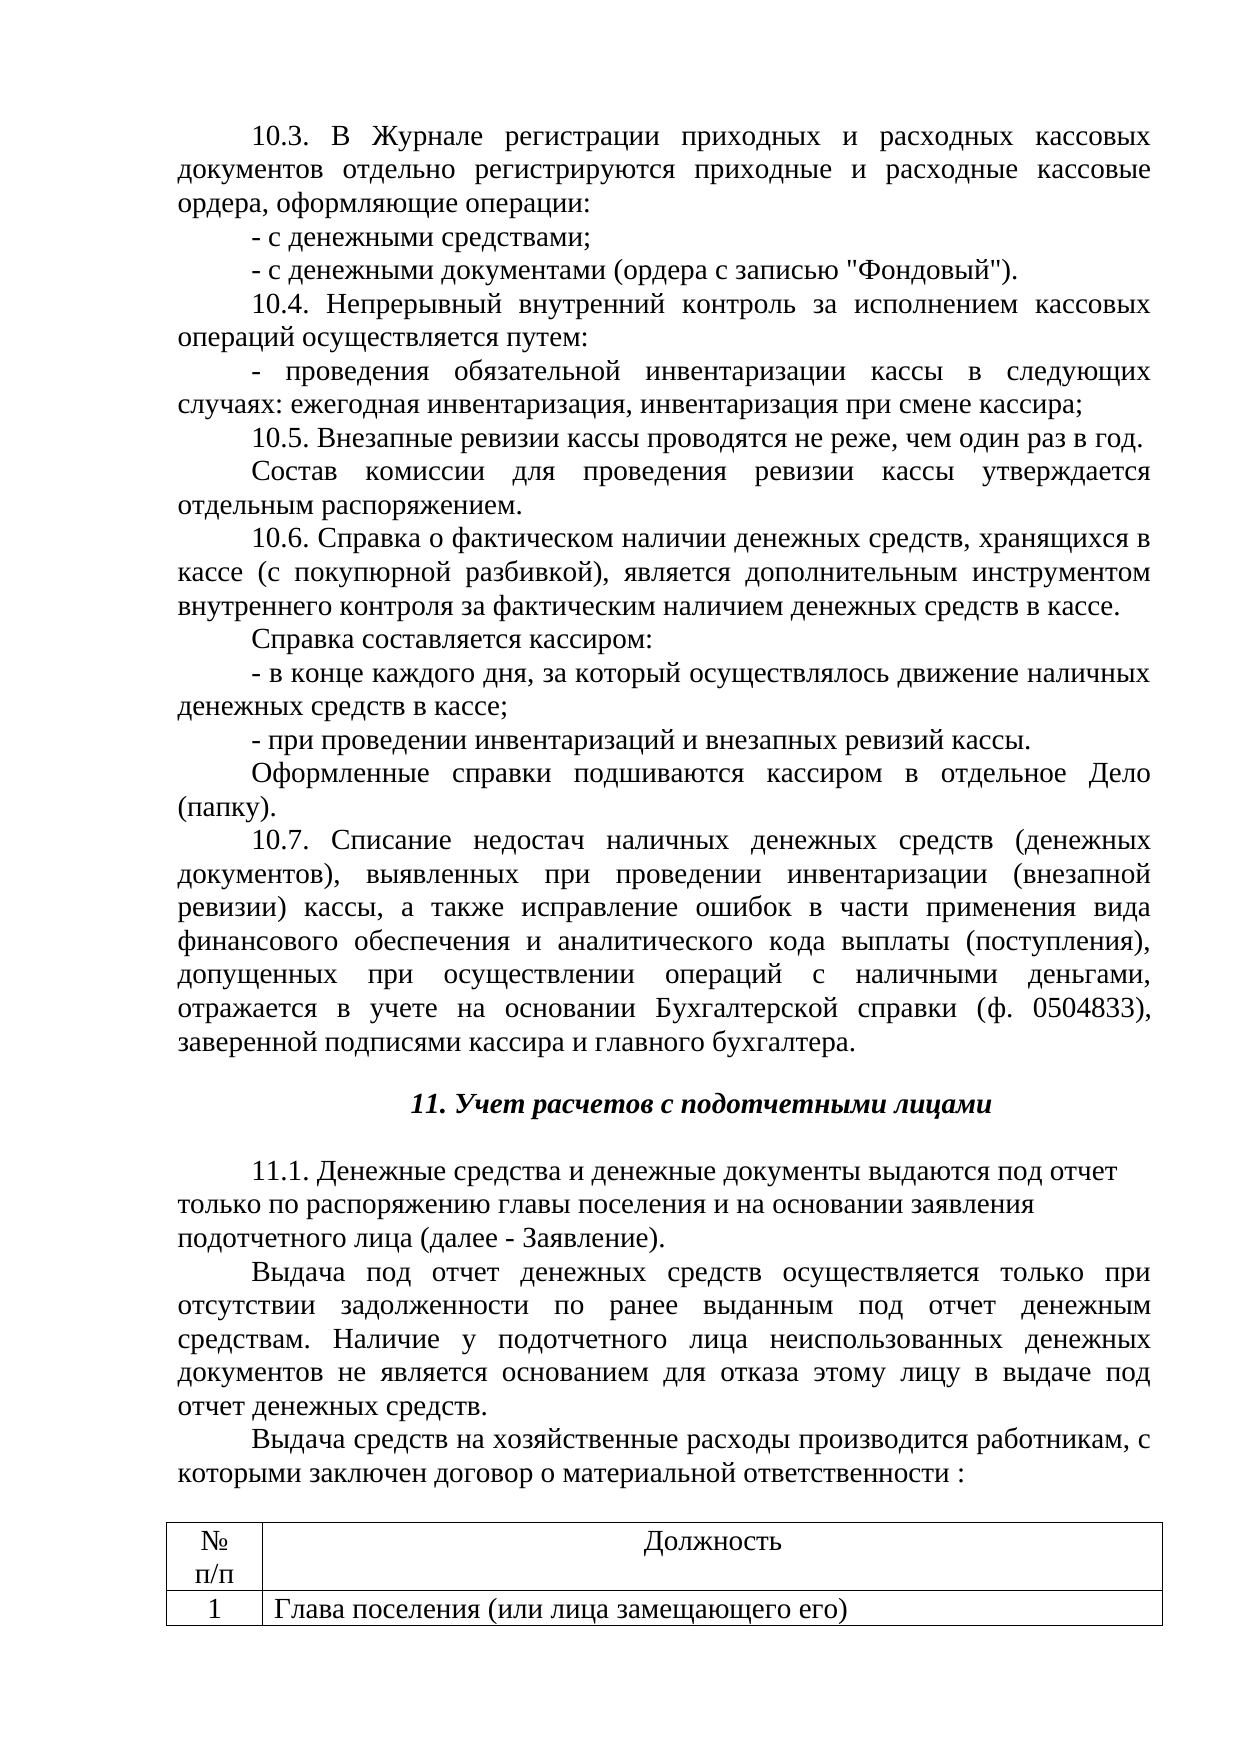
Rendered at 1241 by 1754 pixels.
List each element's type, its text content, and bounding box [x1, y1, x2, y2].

text - с денежными средствами; [177, 219, 1152, 252]
table_cell 1 [167, 1591, 262, 1625]
text 10.4. Непрерывный внутренний контроль за исполнением кассовых операций осуществляется путем: [177, 286, 1152, 353]
text - в конце каждого дня, за который осуществлялось движение наличных денежных средств в кассе; [177, 655, 1152, 722]
text - при проведении инвентаризаций и внезапных ревизий кассы. [177, 722, 1152, 755]
subtitle 11. Учет расчетов с подотчетными лицами [177, 1086, 1152, 1119]
text 10.3. В Журнале регистрации приходных и расходных кассовых документов отдельно регистрируются приходные и расходные кассовые ордера, оформляющие операции: [177, 118, 1152, 219]
text 10.7. Списание недостач наличных денежных средств (денежных документов), выявленных при проведении инвентаризации (внезапной ревизии) кассы, а также исправление ошибок в части применения вида финансового обеспечения и аналитического кода выплаты (поступления), допущенных при осуществлении операций с наличными деньгами, отражается в учете на основании Бухгалтерской справки (ф. 0504833), заверенной подписями кассира и главного бухгалтера. [177, 822, 1152, 1057]
text - проведения обязательной инвентаризации кассы в следующих случаях: ежегодная инвентаризация, инвентаризация при смене кассира; [177, 353, 1152, 420]
text Выдача средств на хозяйственные расходы производится работникам, с которыми заключен договор о материальной ответственности : [177, 1421, 1152, 1488]
table_header Должность [263, 1523, 1162, 1590]
text 10.6. Справка о фактическом наличии денежных средств, хранящихся в кассе (с покупюрной разбивкой), является дополнительным инструментом внутреннего контроля за фактическим наличием денежных средств в кассе. [177, 521, 1152, 621]
text Состав комиссии для проведения ревизии кассы утверждается отдельным распоряжением. [177, 453, 1152, 521]
text Выдача под отчет денежных средств осуществляется только при отсутствии задолженности по ранее выданным под отчет денежным средствам. Наличие у подотчетного лица неиспользованных денежных документов не является основанием для отказа этому лицу в выдаче под отчет денежных средств. [177, 1254, 1152, 1421]
text 11.1. Денежные средства и денежные документы выдаются под отчет только по распоряжению главы поселения и на основании заявления подотчетного лица (далее - Заявление). [177, 1153, 1152, 1254]
text - с денежными документами (ордера с записью "Фондовый"). [177, 252, 1152, 286]
text Оформленные справки подшиваются кассиром в отдельное Дело (папку). [177, 755, 1152, 822]
text 10.5. Внезапные ревизии кассы проводятся не реже, чем один раз в год. [177, 420, 1152, 453]
text Справка составляется кассиром: [177, 621, 1152, 655]
table_cell Глава поселения (или лица замещающего его) [263, 1591, 1162, 1625]
table_header № п/п [167, 1523, 262, 1590]
